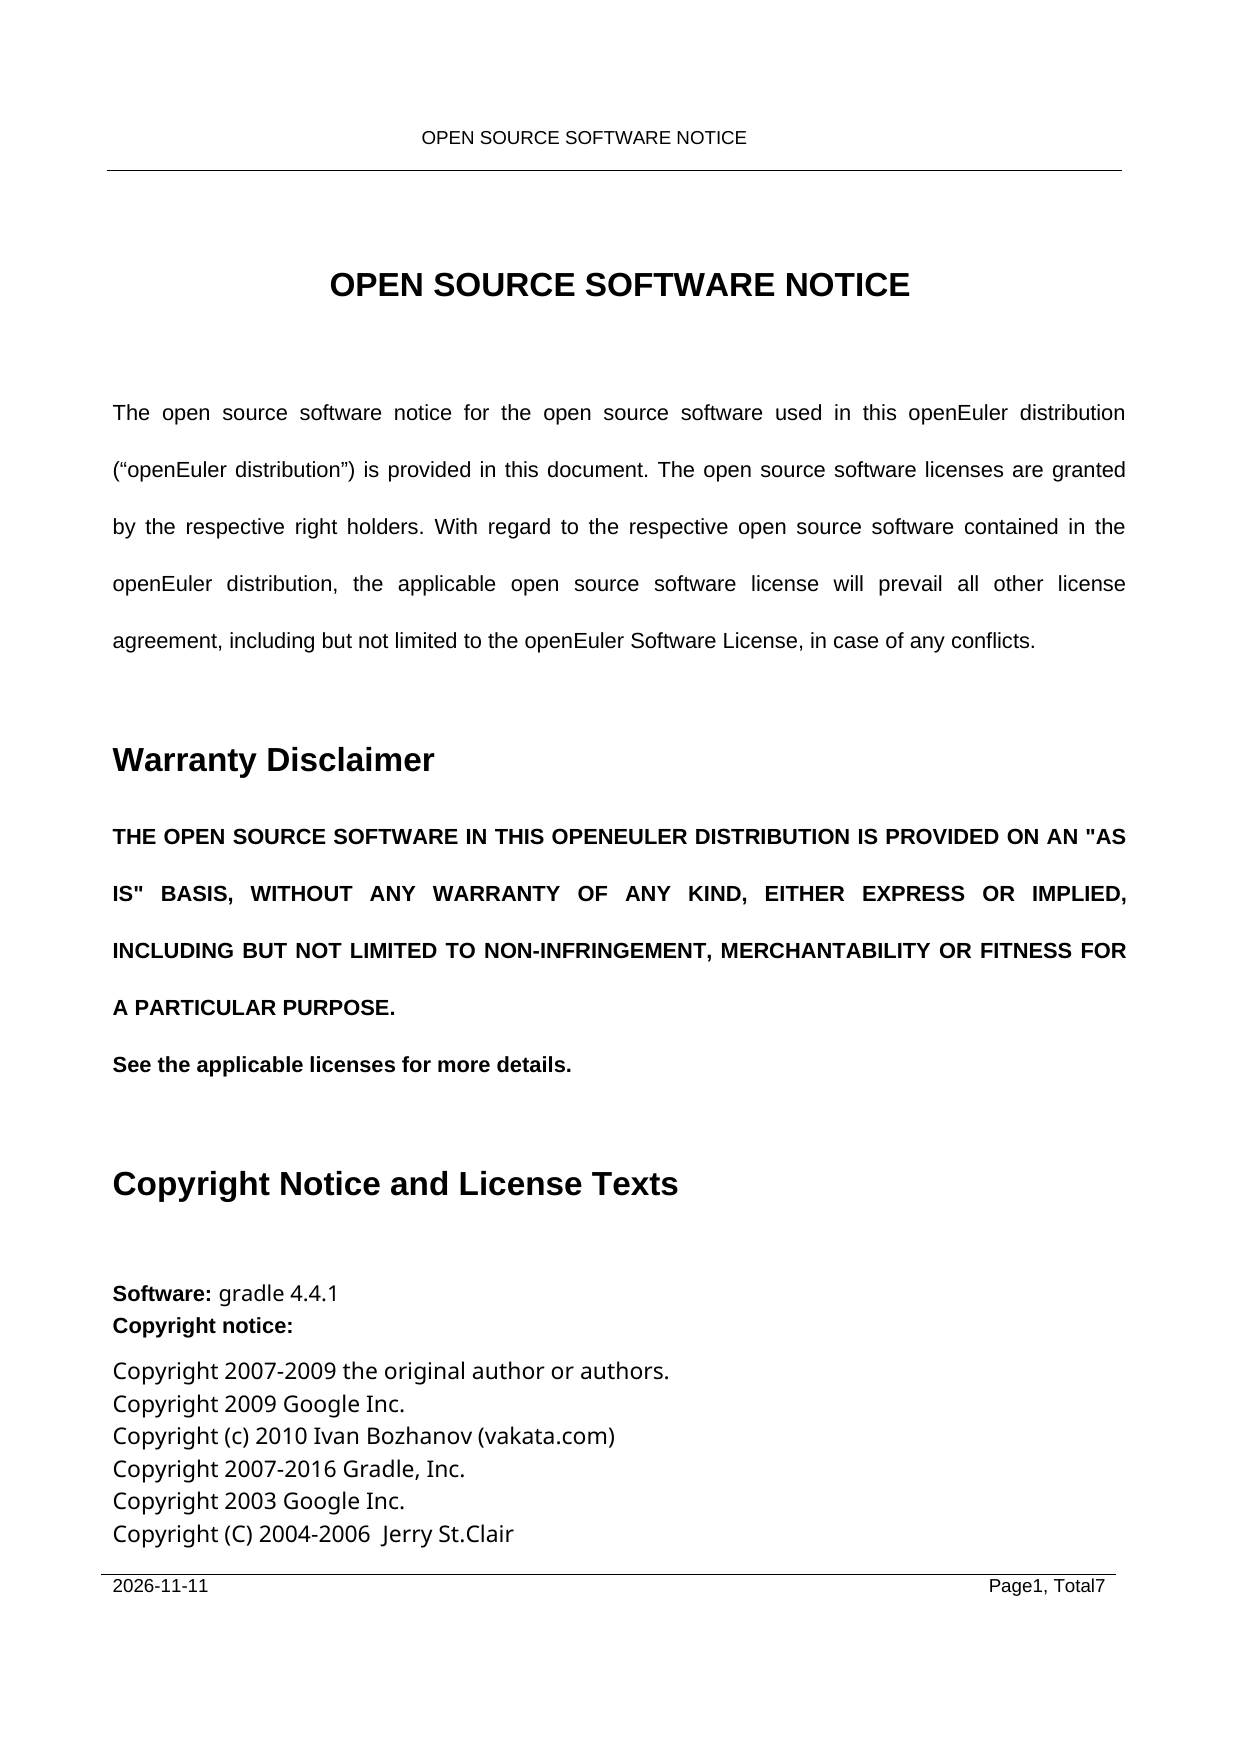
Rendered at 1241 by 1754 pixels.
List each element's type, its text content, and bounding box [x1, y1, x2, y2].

text THE OPEN SOURCE SOFTWARE IN THIS OPENEULER DISTRIBUTION IS PROVIDED ON AN "AS IS" BASIS, WITHOUT ANY WARRANTY OF ANY KIND, EITHER EXPRESS OR IMPLIED, INCLUDING BUT NOT LIMITED TO NON-INFRINGEMENT, MERCHANTABILITY OR FITNESS FOR A PARTICULAR PURPOSE. See the applicable licenses for more details. [112, 821, 1128, 1081]
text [112, 1354, 1128, 1549]
text Software: gradle 4.4.1 [112, 1277, 1128, 1309]
text OPEN SOURCE SOFTWARE NOTICE [112, 251, 1128, 316]
text Copyright notice: [112, 1309, 1128, 1342]
text Warranty Disclaimer [112, 727, 1128, 792]
text The open source software notice for the open source software used in this openEuler distribution (“openEuler distribution”) is provided in this document. The open source software licenses are granted by the respective right holders. With regard to the respective open source software contained in the openEuler distribution, the applicable open source software license will prevail all other license agreement, including but not limited to the openEuler Software License, in case of any conflicts. [112, 397, 1128, 657]
text Copyright Notice and License Texts [112, 1151, 1128, 1216]
